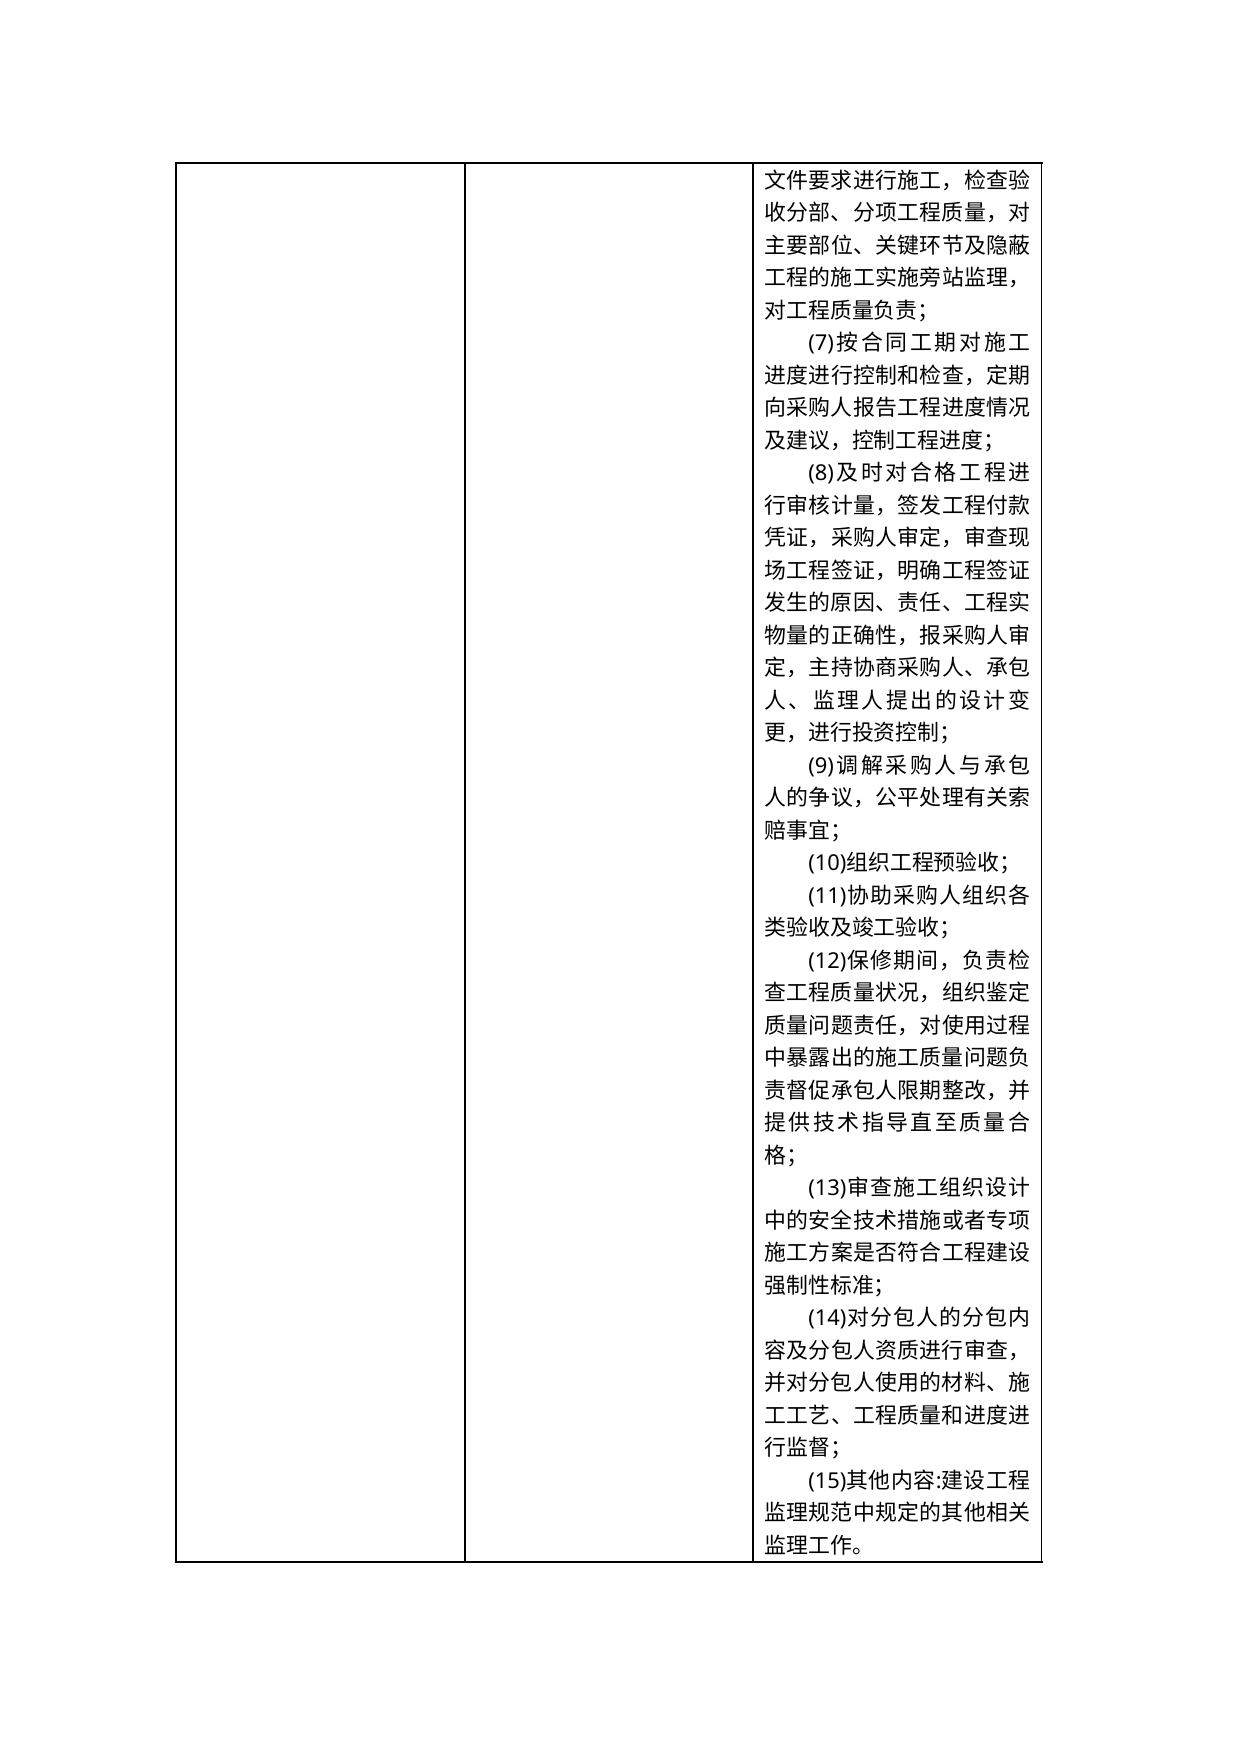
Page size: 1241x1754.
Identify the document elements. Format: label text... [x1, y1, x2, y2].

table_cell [754, 164, 1041, 1561]
table_cell [466, 164, 752, 1561]
table_cell 1 [177, 164, 464, 1561]
